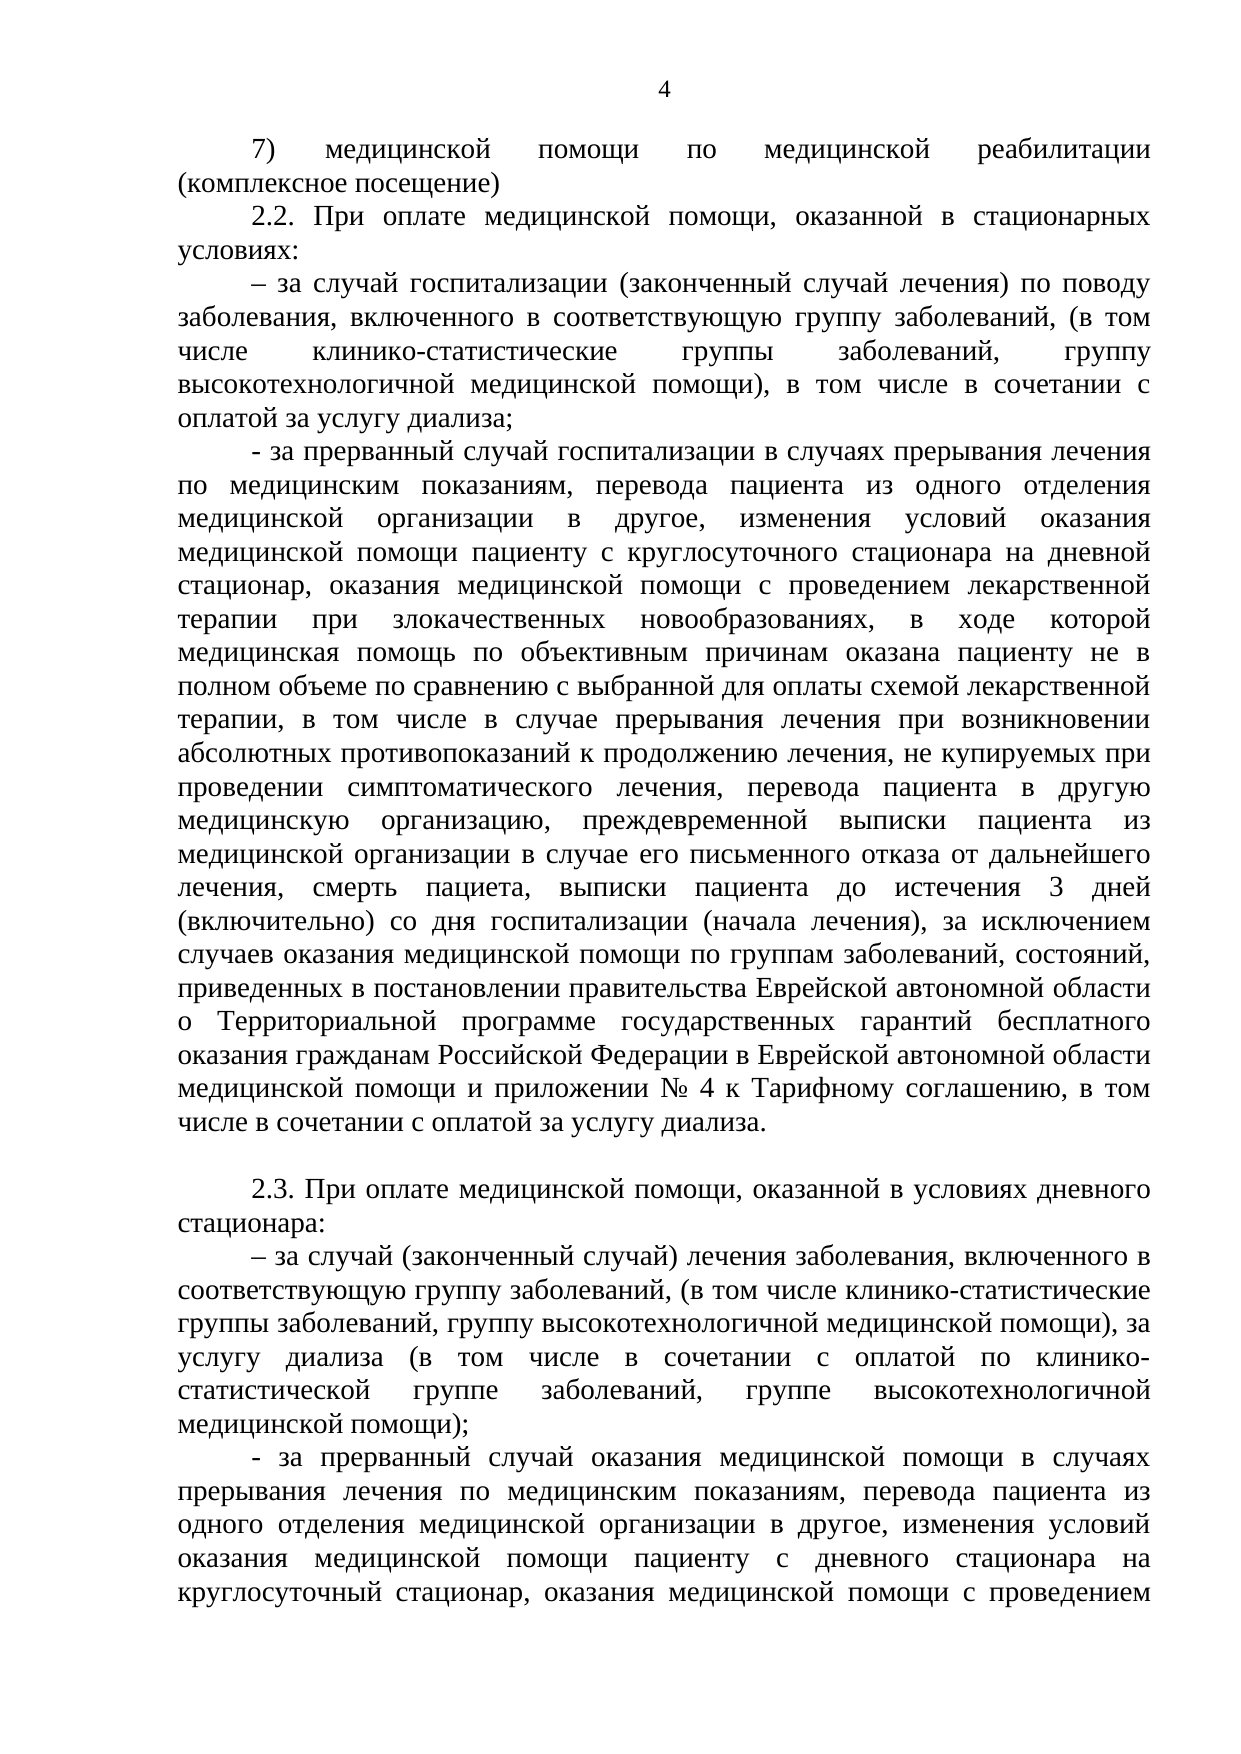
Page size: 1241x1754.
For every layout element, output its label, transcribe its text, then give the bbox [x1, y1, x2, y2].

text 2.3. При оплате медицинской помощи, оказанной в условиях дневного стационара: [177, 1171, 1152, 1238]
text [177, 1439, 1152, 1607]
text - за прерванный случай госпитализации в случаях прерывания лечения по медицинским показаниям, перевода пациента из одного отделения медицинской организации в другое, изменения условий оказания медицинской помощи пациенту с круглосуточного стационара на дневной стационар, оказания медицинской помощи с проведением лекарственной терапии при злокачественных новообразованиях, в ходе которой медицинская помощь по объективным причинам оказана пациенту не в полном объеме по сравнению с выбранной для оплаты схемой лекарственной терапии, в том числе в случае прерывания лечения при возникновении абсолютных противопоказаний к продолжению лечения, не купируемых при проведении симптоматического лечения, перевода пациента в другую медицинскую организацию, преждевременной выписки пациента из медицинской организации в случае его письменного отказа от дальнейшего лечения, смерть пациета, выписки пациента до истечения 3 дней (включительно) со дня госпитализации (начала лечения), за исключением случаев оказания медицинской помощи по группам заболеваний, состояний, приведенных в постановлении правительства Еврейской автономной области о Территориальной программе государственных гарантий бесплатного оказания гражданам Российской Федерации в Еврейской автономной области медицинской помощи и приложении № 4 к Тарифному соглашению, в том числе в сочетании с оплатой за услугу диализа. [177, 433, 1152, 1138]
text – за случай (законченный случай) лечения заболевания, включенного в соответствующую группу заболеваний, (в том числе клинико-статистические группы заболеваний, группу высокотехнологичной медицинской помощи), за услугу диализа (в том числе в сочетании с оплатой по клинико-статистической группе заболеваний, группе высокотехнологичной медицинской помощи); [177, 1238, 1152, 1439]
list медицинской помощи по медицинской реабилитации (комплексное посещение) [177, 131, 1152, 198]
text – за случай госпитализации (законченный случай лечения) по поводу заболевания, включенного в соответствующую группу заболеваний, (в том числе клинико-статистические группы заболеваний, группу высокотехнологичной медицинской помощи), в том числе в сочетании с оплатой за услугу диализа; [177, 266, 1152, 433]
text 2.2. При оплате медицинской помощи, оказанной в стационарных условиях: [177, 198, 1152, 266]
